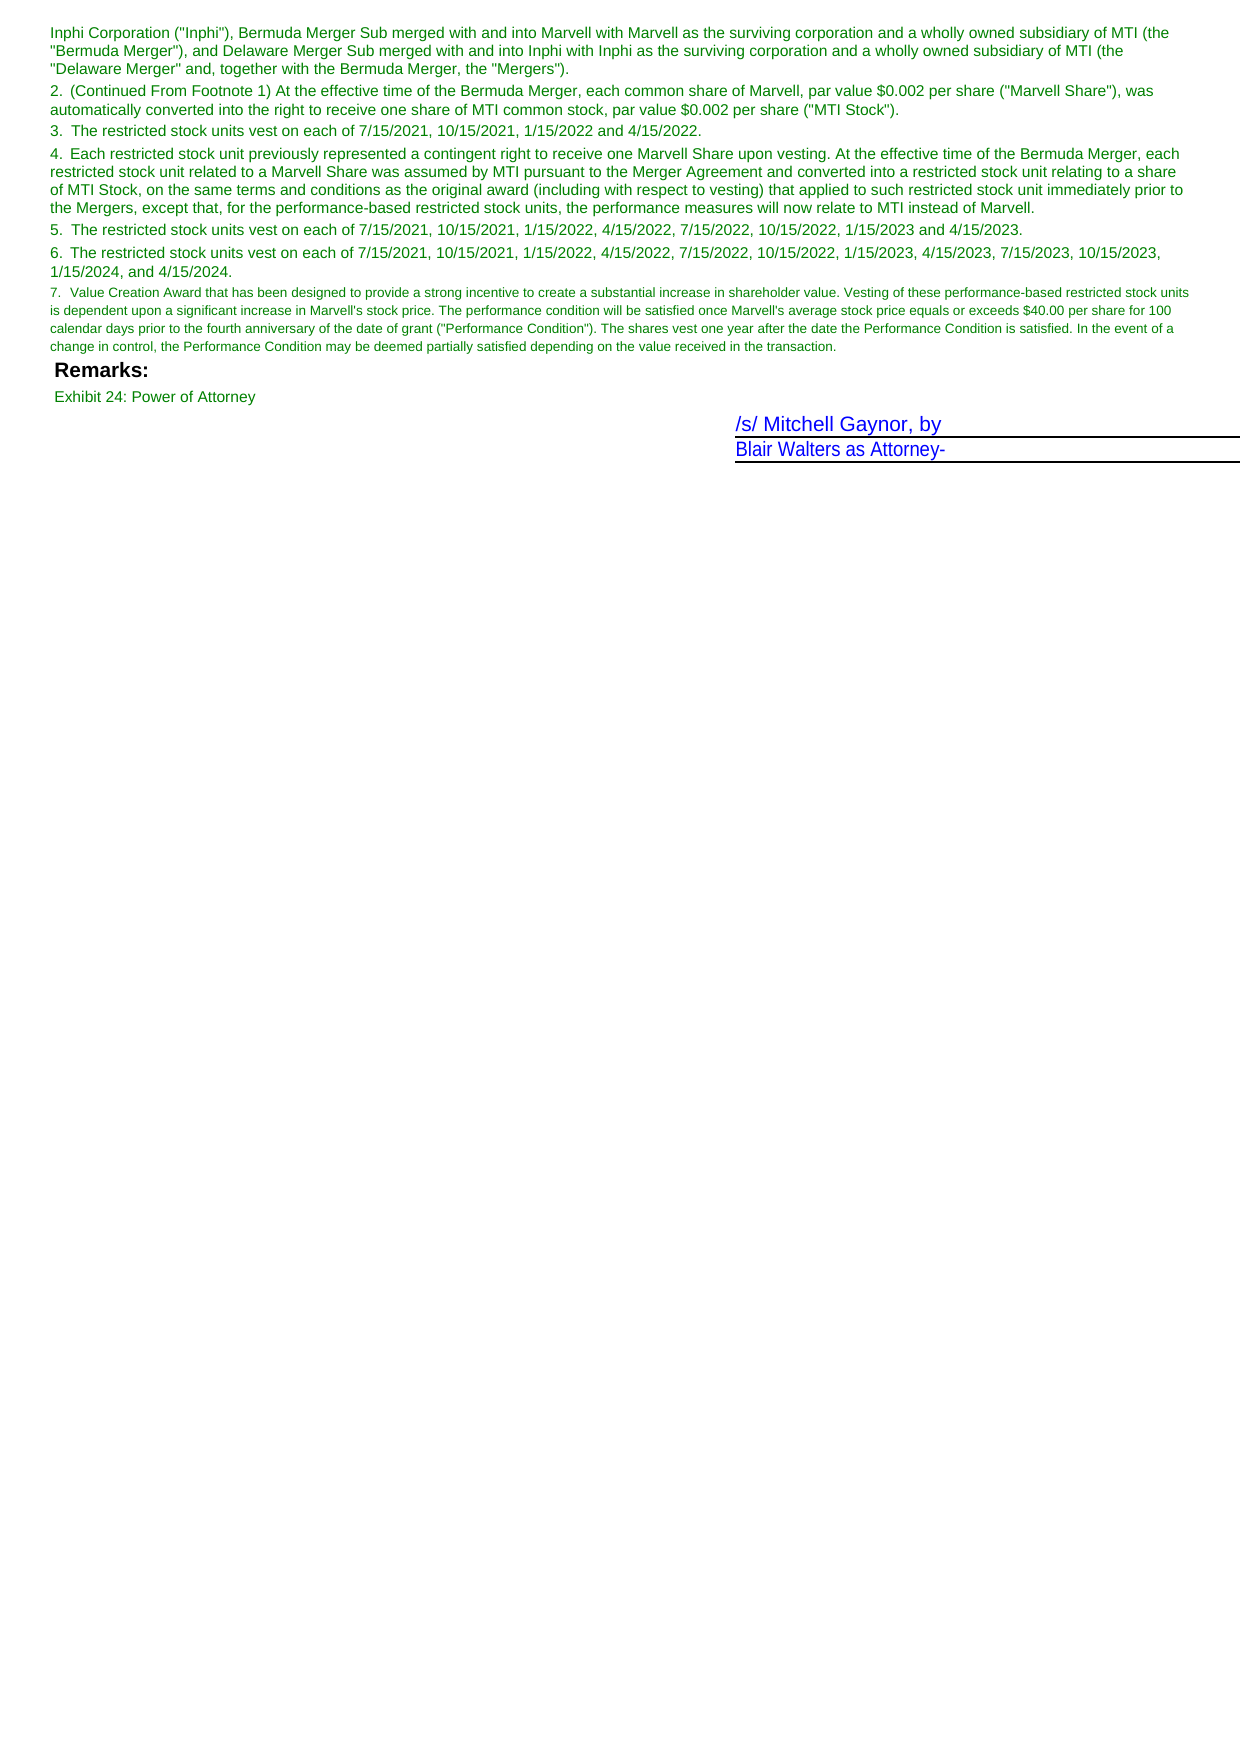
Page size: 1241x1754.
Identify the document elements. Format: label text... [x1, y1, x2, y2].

list (Continued From Footnote 1) At the effective time of the Bermuda Merger, each common share of Marvell, par value $0.002 per share ("Marvell Share"), was automatically converted into the right to receive one share of MTI common stock, par value $0.002 per share ("MTI Stock"). [50, 81, 1190, 118]
list Value Creation Award that has been designed to provide a strong incentive to create a substantial increase in shareholder value. Vesting of these performance-based restricted stock units is dependent upon a significant increase in Marvell's stock price. The performance condition will be satisfied once Marvell's average stock price equals or exceeds $40.00 per share for 100 calendar days prior to the fourth anniversary of the date of grant ("Performance Condition"). The shares vest one year after the date the Performance Condition is satisfied. In the event of a change in control, the Performance Condition may be deemed partially satisfied depending on the value received in the transaction. [50, 284, 1190, 355]
list The restricted stock units vest on each of 7/15/2021, 10/15/2021, 1/15/2022 and 4/15/2022. [50, 122, 1190, 140]
list The restricted stock units vest on each of 7/15/2021, 10/15/2021, 1/15/2022, 4/15/2022, 7/15/2022, 10/15/2022, 1/15/2023, 4/15/2023, 7/15/2023, 10/15/2023, 1/15/2024, and 4/15/2024. [50, 244, 1190, 281]
table_header /s/ Mitchell Gaynor, by [735, 412, 1240, 436]
list Each restricted stock unit previously represented a contingent right to receive one Marvell Share upon vesting. At the effective time of the Bermuda Merger, each restricted stock unit related to a Marvell Share was assumed by MTI pursuant to the Merger Agreement and converted into a restricted stock unit relating to a share of MTI Stock, on the same terms and conditions as the original award (including with respect to vesting) that applied to such restricted stock unit immediately prior to the Mergers, except that, for the performance-based restricted stock units, the performance measures will now relate to MTI instead of Marvell. [50, 145, 1190, 217]
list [50, 24, 1190, 78]
table_cell Blair Walters as Attorney- [735, 438, 1240, 461]
text Exhibit 24: Power of Attorney [54, 388, 1190, 406]
text Remarks: [54, 357, 1190, 381]
list The restricted stock units vest on each of 7/15/2021, 10/15/2021, 1/15/2022, 4/15/2022, 7/15/2022, 10/15/2022, 1/15/2023 and 4/15/2023. [50, 221, 1190, 239]
